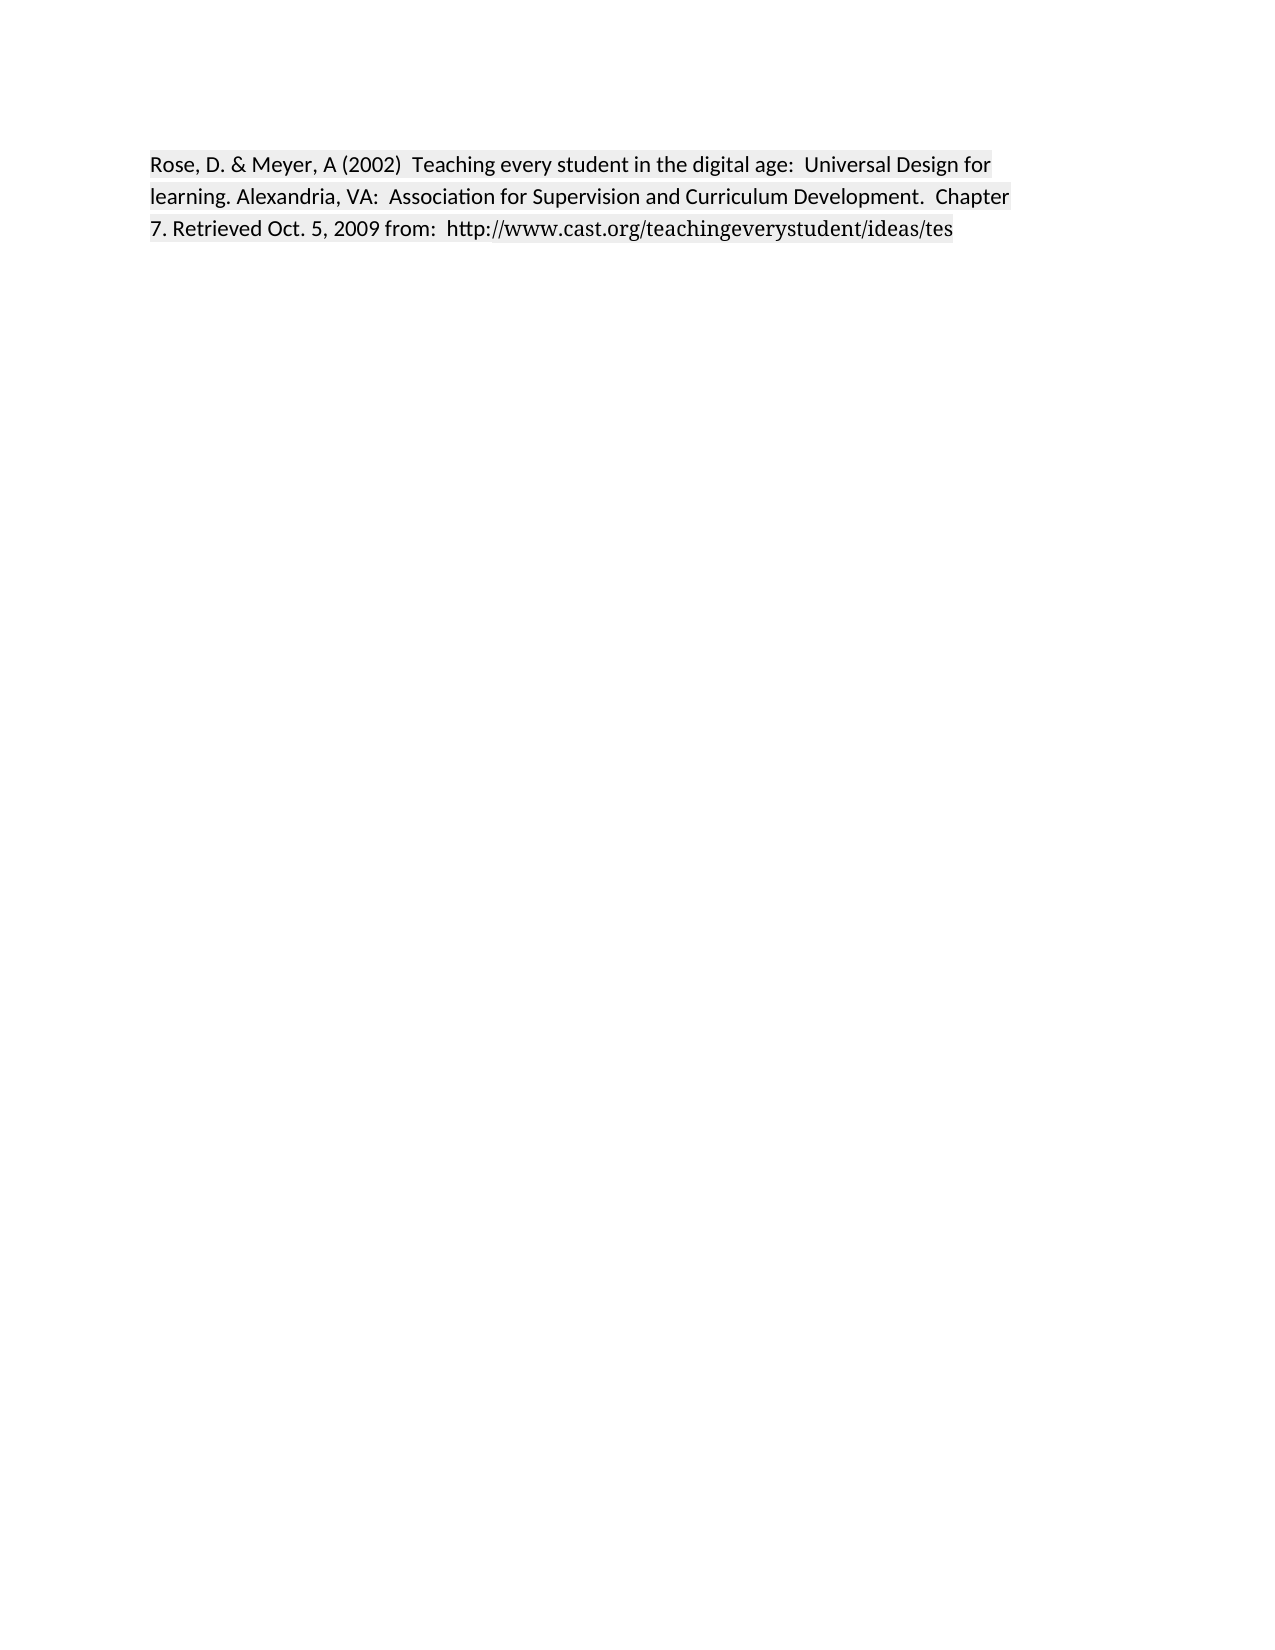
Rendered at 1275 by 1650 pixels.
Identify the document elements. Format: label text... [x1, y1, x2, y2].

text Rose, D. & Meyer, A (2002) Teaching every student in the digital age: Universal Design for learning. Alexandria, VA: Association for Supervision and Curriculum Development. Chapter 7. Retrieved Oct. 5, 2009 from: http://www.cast.org/teachingeverystudent/ideas/tes [150, 150, 1020, 243]
